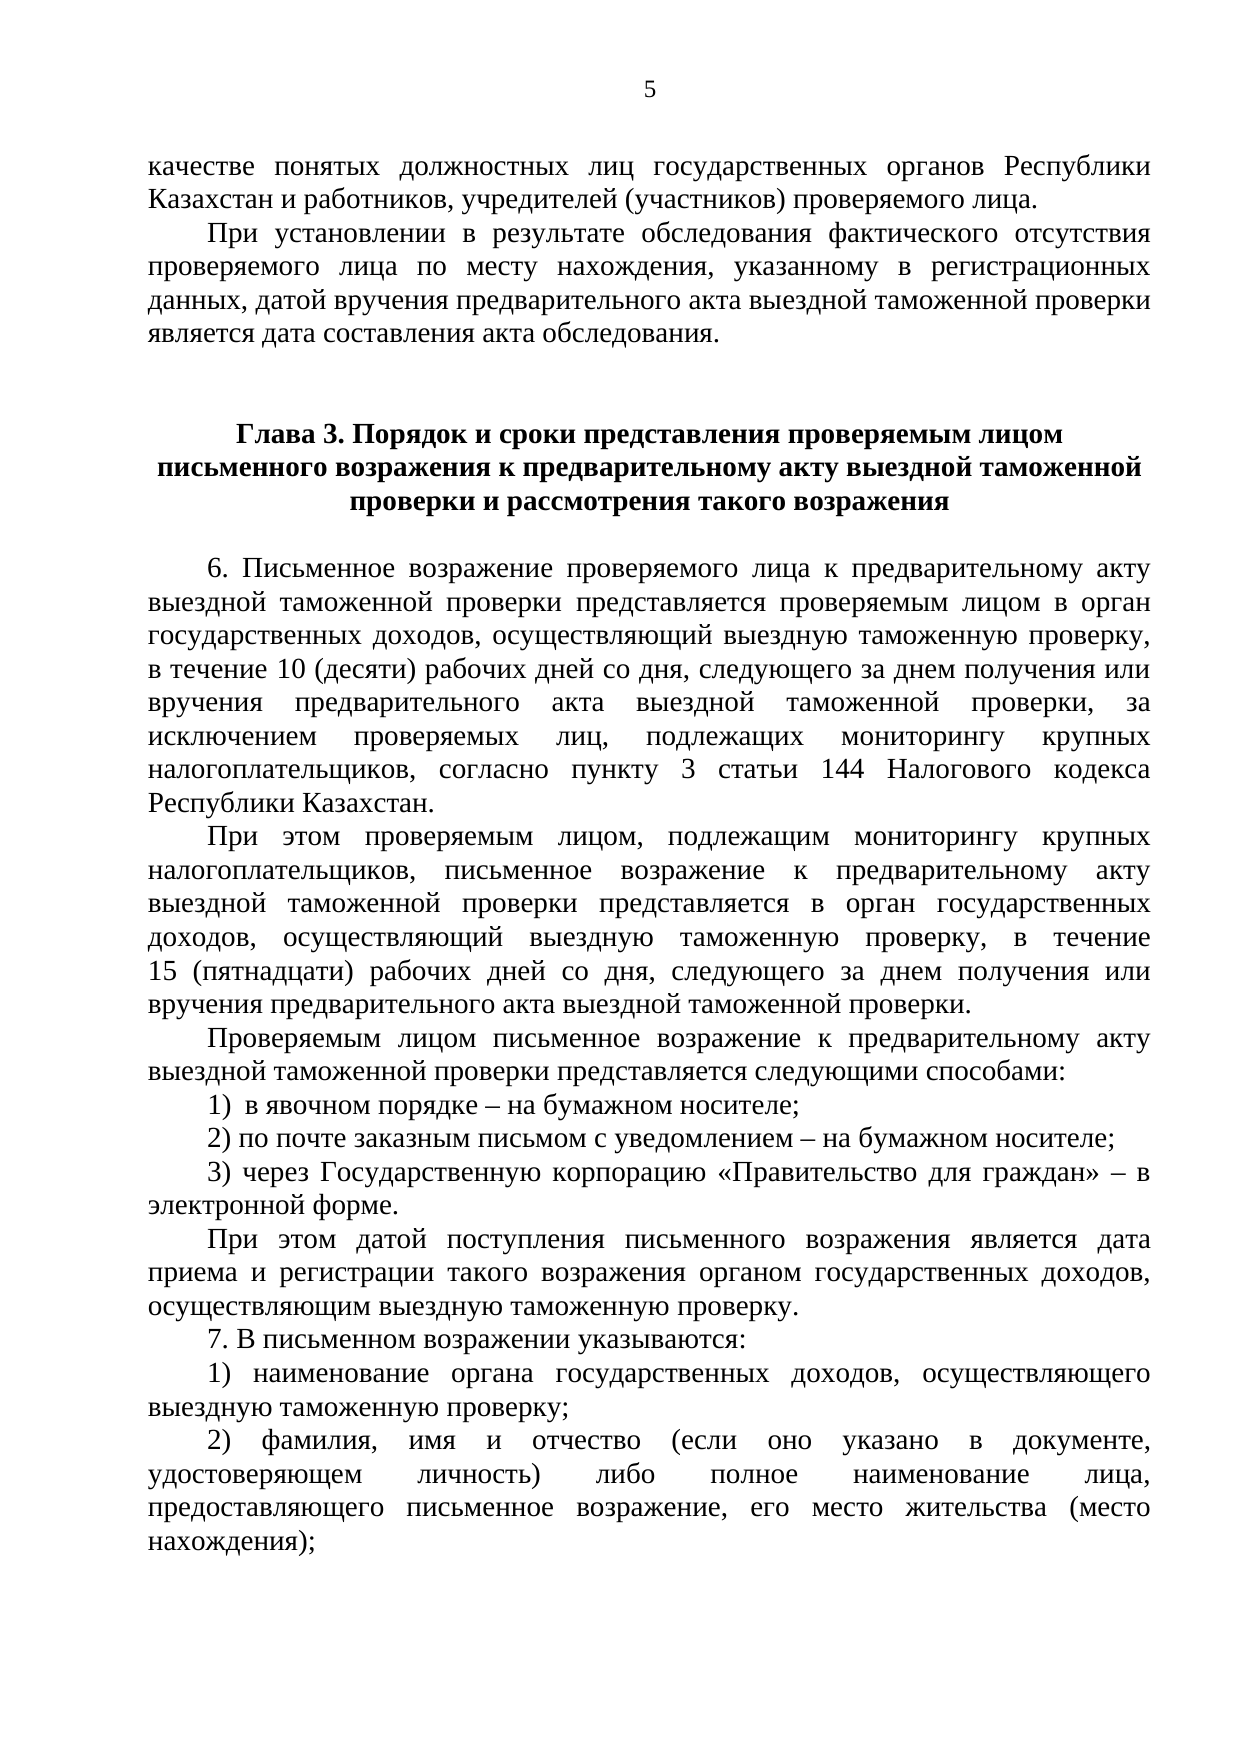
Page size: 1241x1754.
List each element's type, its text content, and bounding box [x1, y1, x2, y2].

text Глава 3. Порядок и сроки представления проверяемым лицом письменного возражения к предварительному акту выездной таможенной проверки и рассмотрения такого возражения [148, 416, 1152, 517]
list 3) через Государственную корпорацию «Правительство для граждан» – в электронной форме. [148, 1154, 1152, 1221]
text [148, 148, 1152, 215]
list При этом датой поступления письменного возражения является дата приема и регистрации такого возражения органом государственных доходов, осуществляющим выездную таможенную проверку. [148, 1221, 1152, 1322]
list 6. Письменное возражение проверяемого лица к предварительному акту выездной таможенной проверки представляется проверяемым лицом в орган государственных доходов, осуществляющий выездную таможенную проверку, в течение 10 (десяти) рабочих дней со дня, следующего за днем получения или вручения предварительного акта выездной таможенной проверки, за исключением проверяемых лиц, подлежащих мониторингу крупных налогоплательщиков, согласно пункту 3 статьи 144 Налогового кодекса Республики Казахстан. [148, 550, 1152, 818]
list Проверяемым лицом письменное возражение к предварительному акту выездной таможенной проверки представляется следующими способами: [148, 1020, 1152, 1087]
list 2) по почте заказным письмом с уведомлением – на бумажном носителе; [207, 1120, 1152, 1154]
list 1) наименование органа государственных доходов, осуществляющего выездную таможенную проверку; [148, 1355, 1152, 1422]
list 7. В письменном возражении указываются: [148, 1322, 1152, 1355]
list При этом проверяемым лицом, подлежащим мониторингу крупных налогоплательщиков, письменное возражение к предварительному акту выездной таможенной проверки представляется в орган государственных доходов, осуществляющий выездную таможенную проверку, в течение 15 (пятнадцати) рабочих дней со дня, следующего за днем получения или вручения предварительного акта выездной таможенной проверки. [148, 818, 1152, 1020]
list 2) фамилия, имя и отчество (если оно указано в документе, удостоверяющем личность) либо полное наименование лица, предоставляющего письменное возражение, его место жительства (место нахождения); [148, 1422, 1152, 1556]
list в явочном порядке – на бумажном носителе; [207, 1087, 1152, 1120]
text При установлении в результате обследования фактического отсутствия проверяемого лица по месту нахождения, указанному в регистрационных данных, датой вручения предварительного акта выездной таможенной проверки является дата составления акта обследования. [148, 215, 1152, 349]
